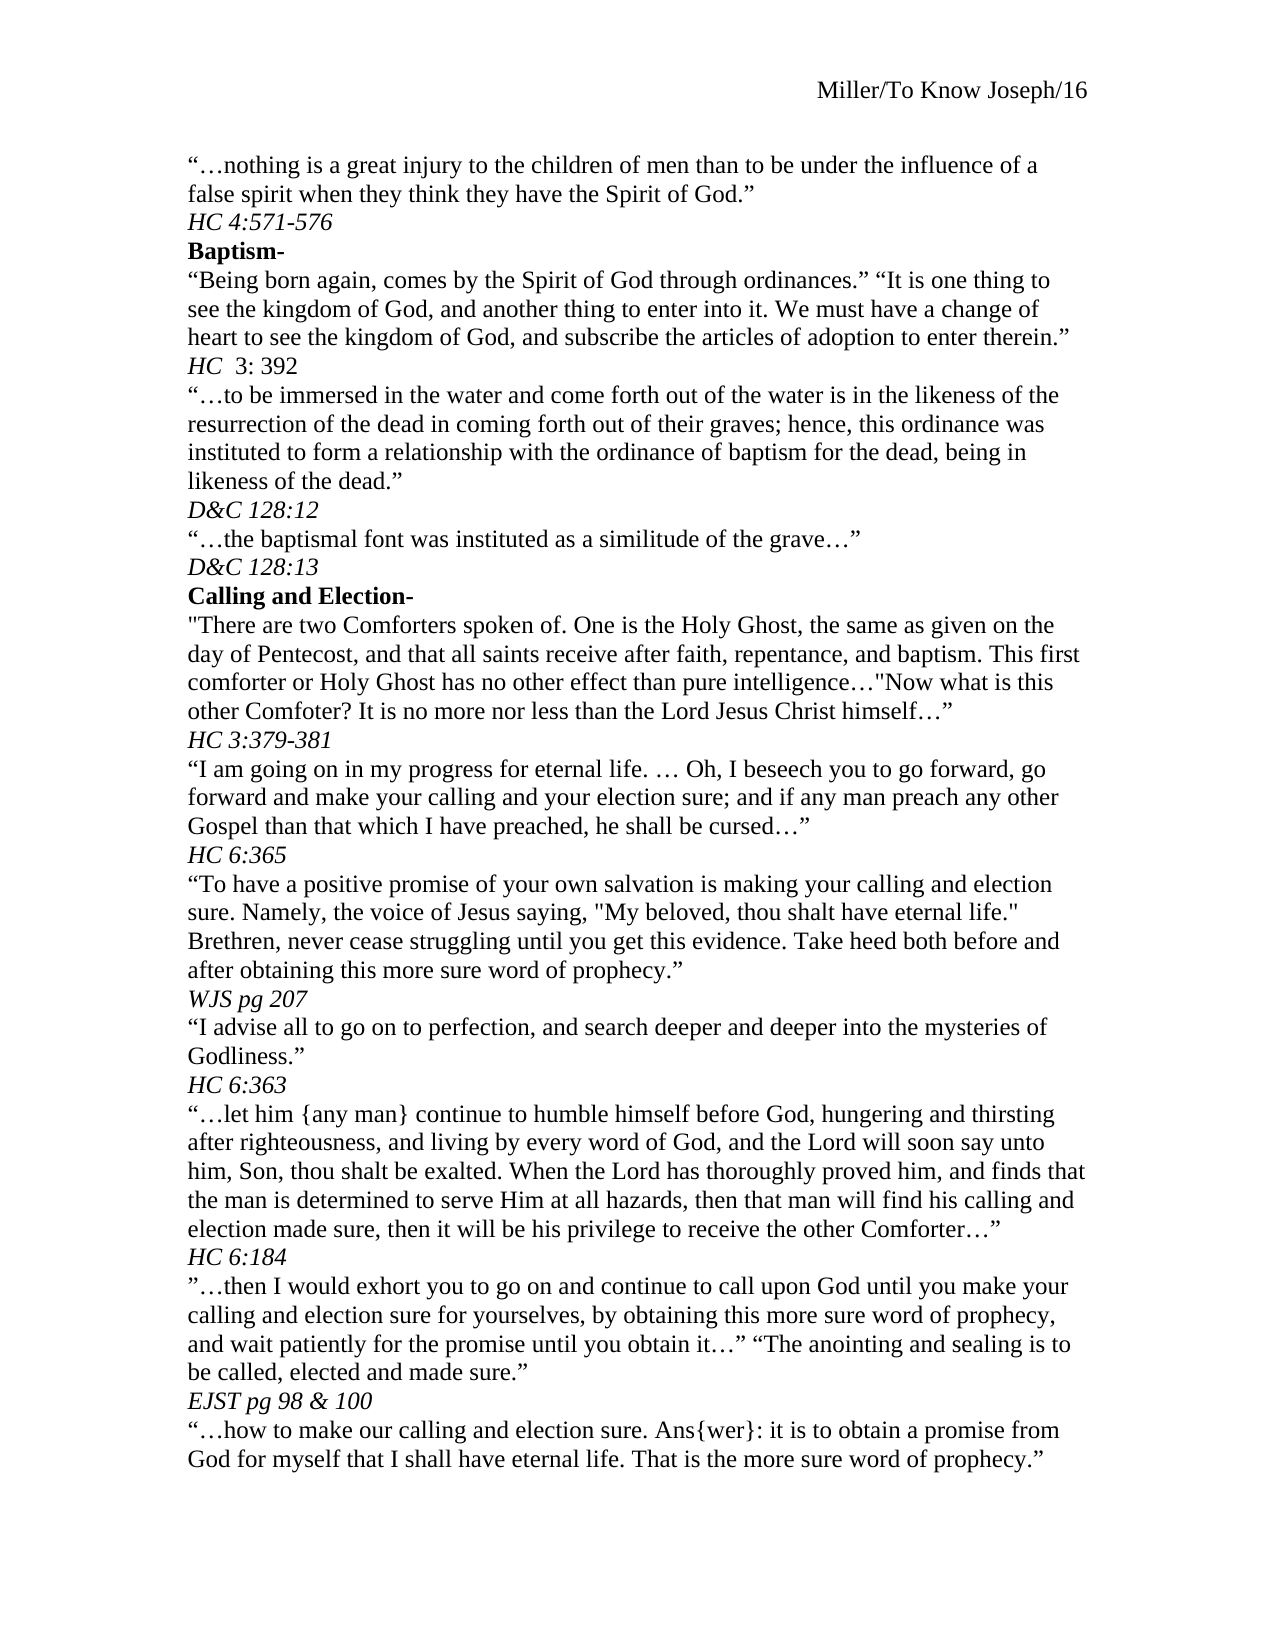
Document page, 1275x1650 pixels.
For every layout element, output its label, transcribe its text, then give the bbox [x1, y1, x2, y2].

text “…how to make our calling and election sure. Ans{wer}: it is to obtain a promise from God for myself that I shall have eternal life. That is the more sure word of prophecy.” [187, 1415, 1087, 1472]
text D&C 128:12 [187, 495, 1087, 524]
text HC 3: 392 [187, 351, 1087, 380]
text “I advise all to go on to perfection, and search deeper and deeper into the mysteries of Godliness.” [187, 1012, 1087, 1070]
text “Being born again, comes by the Spirit of God through ordinances.” “It is one thing to see the kingdom of God, and another thing to enter into it. We must have a change of heart to see the kingdom of God, and subscribe the articles of adoption to enter therein.” [187, 265, 1087, 351]
text HC 6:363 [187, 1070, 1087, 1099]
text EJST pg 98 & 100 [187, 1386, 1087, 1415]
text HC 4:571-576 [187, 207, 1087, 236]
text D&C 128:13 [187, 552, 1087, 581]
text Baptism- [187, 236, 1087, 265]
text “…let him {any man} continue to humble himself before God, hungering and thirsting after righteousness, and living by every word of God, and the Lord will soon say unto him, Son, thou shalt be exalted. When the Lord has thoroughly proved him, and finds that the man is determined to serve Him at all hazards, then that man will find his calling and election made sure, then it will be his privilege to receive the other Comforter…” [187, 1099, 1087, 1242]
text HC 6:184 [187, 1242, 1087, 1271]
text ”…then I would exhort you to go on and continue to call upon God until you make your calling and election sure for yourselves, by obtaining this more sure word of prophecy, and wait patiently for the promise until you obtain it…” “The anointing and sealing is to be called, elected and made sure.” [187, 1271, 1087, 1386]
text HC 3:379-381 [187, 725, 1087, 754]
text “To have a positive promise of your own salvation is making your calling and election sure. Namely, the voice of Jesus saying, "My beloved, thou shalt have eternal life." Brethren, never cease struggling until you get this evidence. Take heed both before and after obtaining this more sure word of prophecy.” [187, 869, 1087, 984]
text “…to be immersed in the water and come forth out of the water is in the likeness of the resurrection of the dead in coming forth out of their graves; hence, this ordinance was instituted to form a relationship with the ordinance of baptism for the dead, being in likeness of the dead.” [187, 380, 1087, 495]
text HC 6:365 [187, 840, 1087, 869]
text WJS pg 207 [187, 984, 1087, 1012]
text Calling and Election- [187, 581, 1087, 610]
text “…the baptismal font was instituted as a similitude of the grave…” [187, 524, 1087, 552]
text "There are two Comforters spoken of. One is the Holy Ghost, the same as given on the day of Pentecost, and that all saints receive after faith, repentance, and baptism. This first comforter or Holy Ghost has no other effect than pure intelligence…"Now what is this other Comfoter? It is no more nor less than the Lord Jesus Christ himself…” [187, 610, 1087, 725]
text “…nothing is a great injury to the children of men than to be under the influence of a false spirit when they think they have the Spirit of God.” [187, 150, 1087, 207]
text “I am going on in my progress for eternal life. … Oh, I beseech you to go forward, go forward and make your calling and your election sure; and if any man preach any other Gospel than that which I have preached, he shall be cursed…” [187, 754, 1087, 840]
